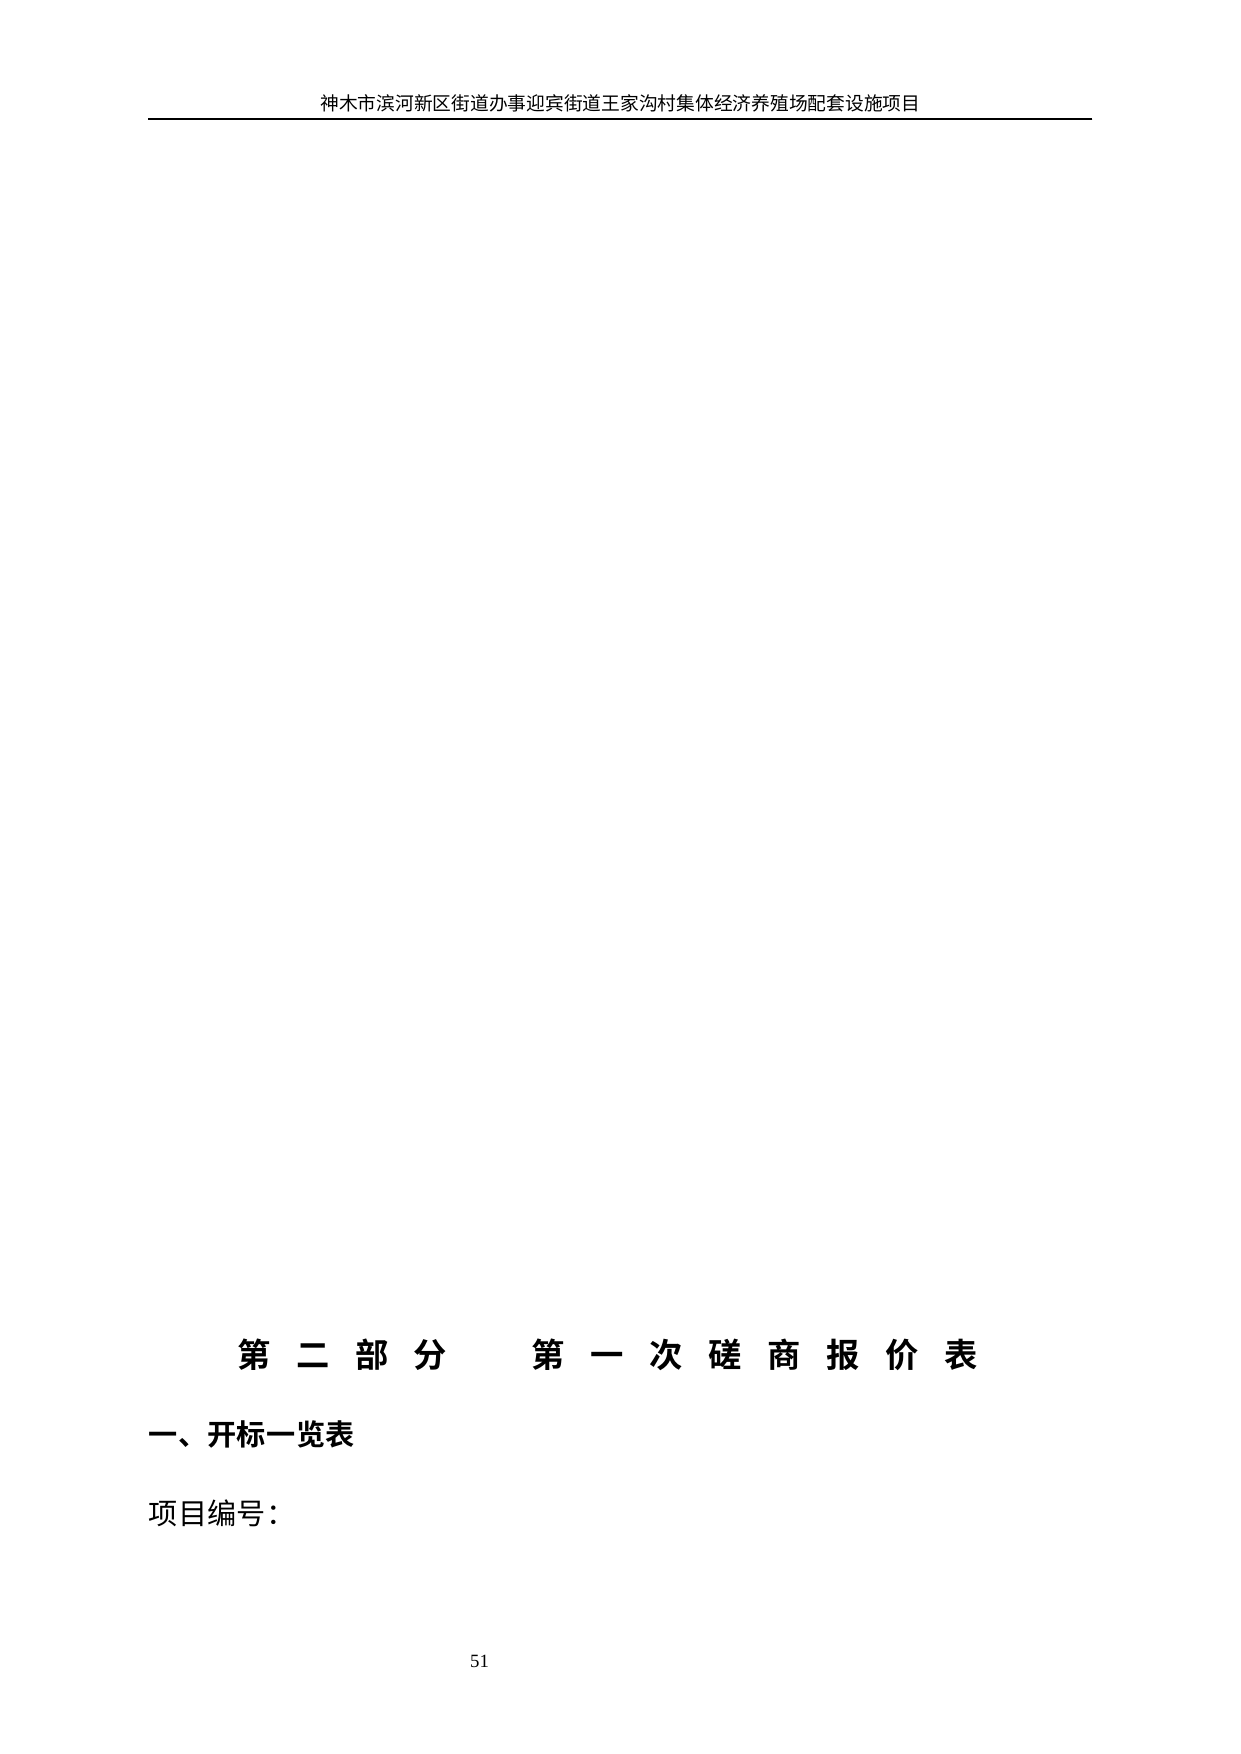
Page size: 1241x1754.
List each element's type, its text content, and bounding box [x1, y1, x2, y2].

text 第二部分 第一次磋商报价表 [148, 1313, 1092, 1393]
text 一、开标一览表 [148, 1393, 1092, 1472]
text 项目编号： [148, 1472, 1092, 1552]
